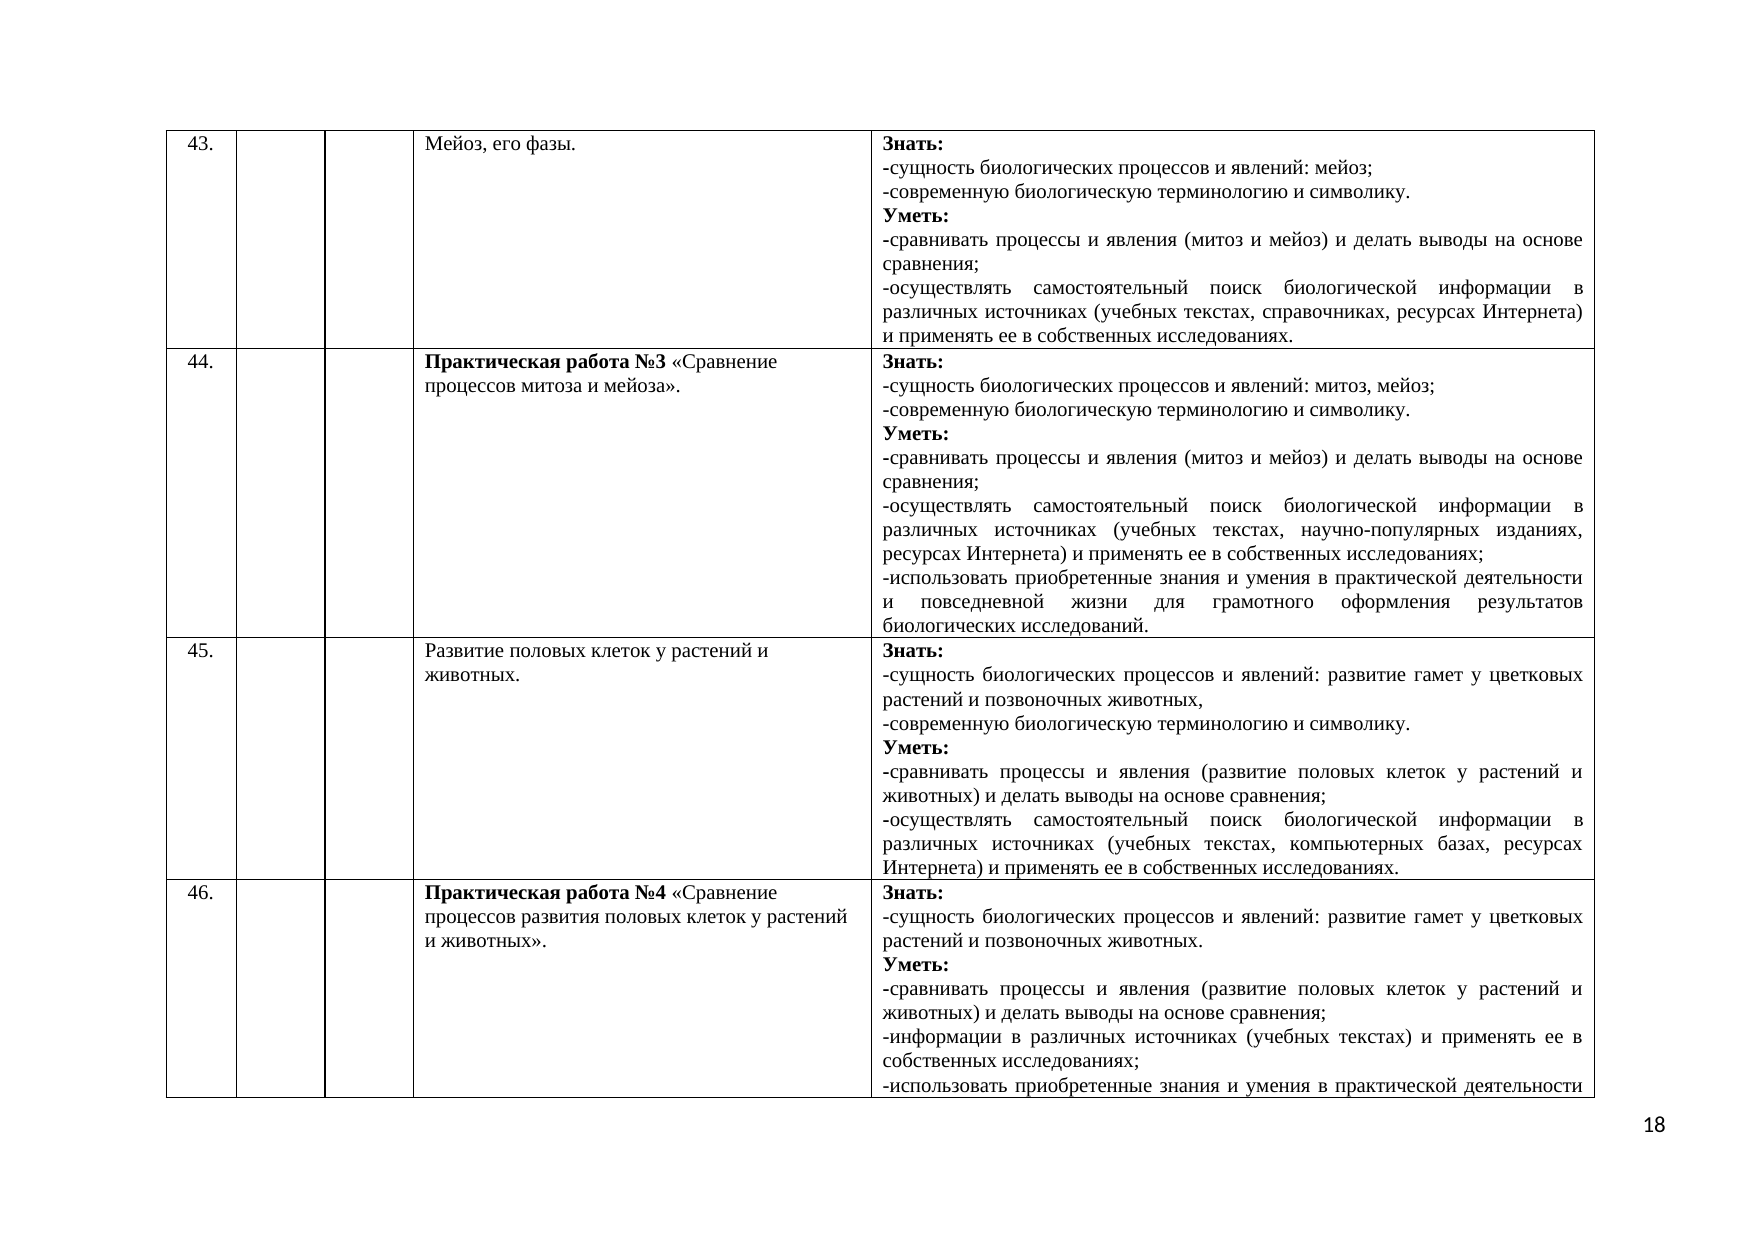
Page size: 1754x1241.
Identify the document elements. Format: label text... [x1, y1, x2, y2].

table_cell Развитие половых клеток у растений и животных. [414, 638, 871, 879]
table_cell [326, 131, 413, 347]
table_cell [237, 131, 324, 347]
table_cell [167, 131, 236, 347]
table_cell [326, 638, 413, 879]
table_cell Знать: -сущность биологических процессов и явлений: развитие гамет у цветковых растений и позвоночных животных, -современную биологическую терминологию и символику. Уметь: -сравнивать процессы и явления (развитие половых клеток у растений и животных) и делать выводы на основе сравнения; -осуществлять самостоятельный поиск биологической информации в различных источниках (учебных текстах, компьютерных базах, ресурсах Интернета) и применять ее в собственных исследованиях. [872, 638, 1594, 879]
table_cell [237, 638, 324, 879]
table_cell [326, 349, 413, 637]
table_cell [326, 880, 413, 1097]
table_cell [167, 349, 236, 637]
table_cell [414, 880, 871, 1097]
table_cell Мейоз, его фазы. [414, 131, 871, 347]
table_cell [167, 638, 236, 879]
table_cell Знать: -сущность биологических процессов и явлений: митоз, мейоз; -современную биологическую терминологию и символику. Уметь: -сравнивать процессы и явления (митоз и мейоз) и делать выводы на основе сравнения; -осуществлять самостоятельный поиск биологической информации в различных источниках (учебных текстах, научно-популярных изданиях, ресурсах Интернета) и применять ее в собственных исследованиях; -использовать приобретенные знания и умения в практической деятельности и повседневной жизни для грамотного оформления результатов биологических исследований. [872, 349, 1594, 637]
table_cell Знать: -сущность биологических процессов и явлений: мейоз; -современную биологическую терминологию и символику. Уметь: -сравнивать процессы и явления (митоз и мейоз) и делать выводы на основе сравнения; -осуществлять самостоятельный поиск биологической информации в различных источниках (учебных текстах, справочниках, ресурсах Интернета) и применять ее в собственных исследованиях. [872, 131, 1594, 347]
table_cell [237, 349, 324, 637]
table_cell [167, 880, 236, 1097]
table_cell [237, 880, 324, 1097]
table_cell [872, 880, 1594, 1097]
table_cell Практическая работа №3 «Сравнение процессов митоза и мейоза». [414, 349, 871, 637]
